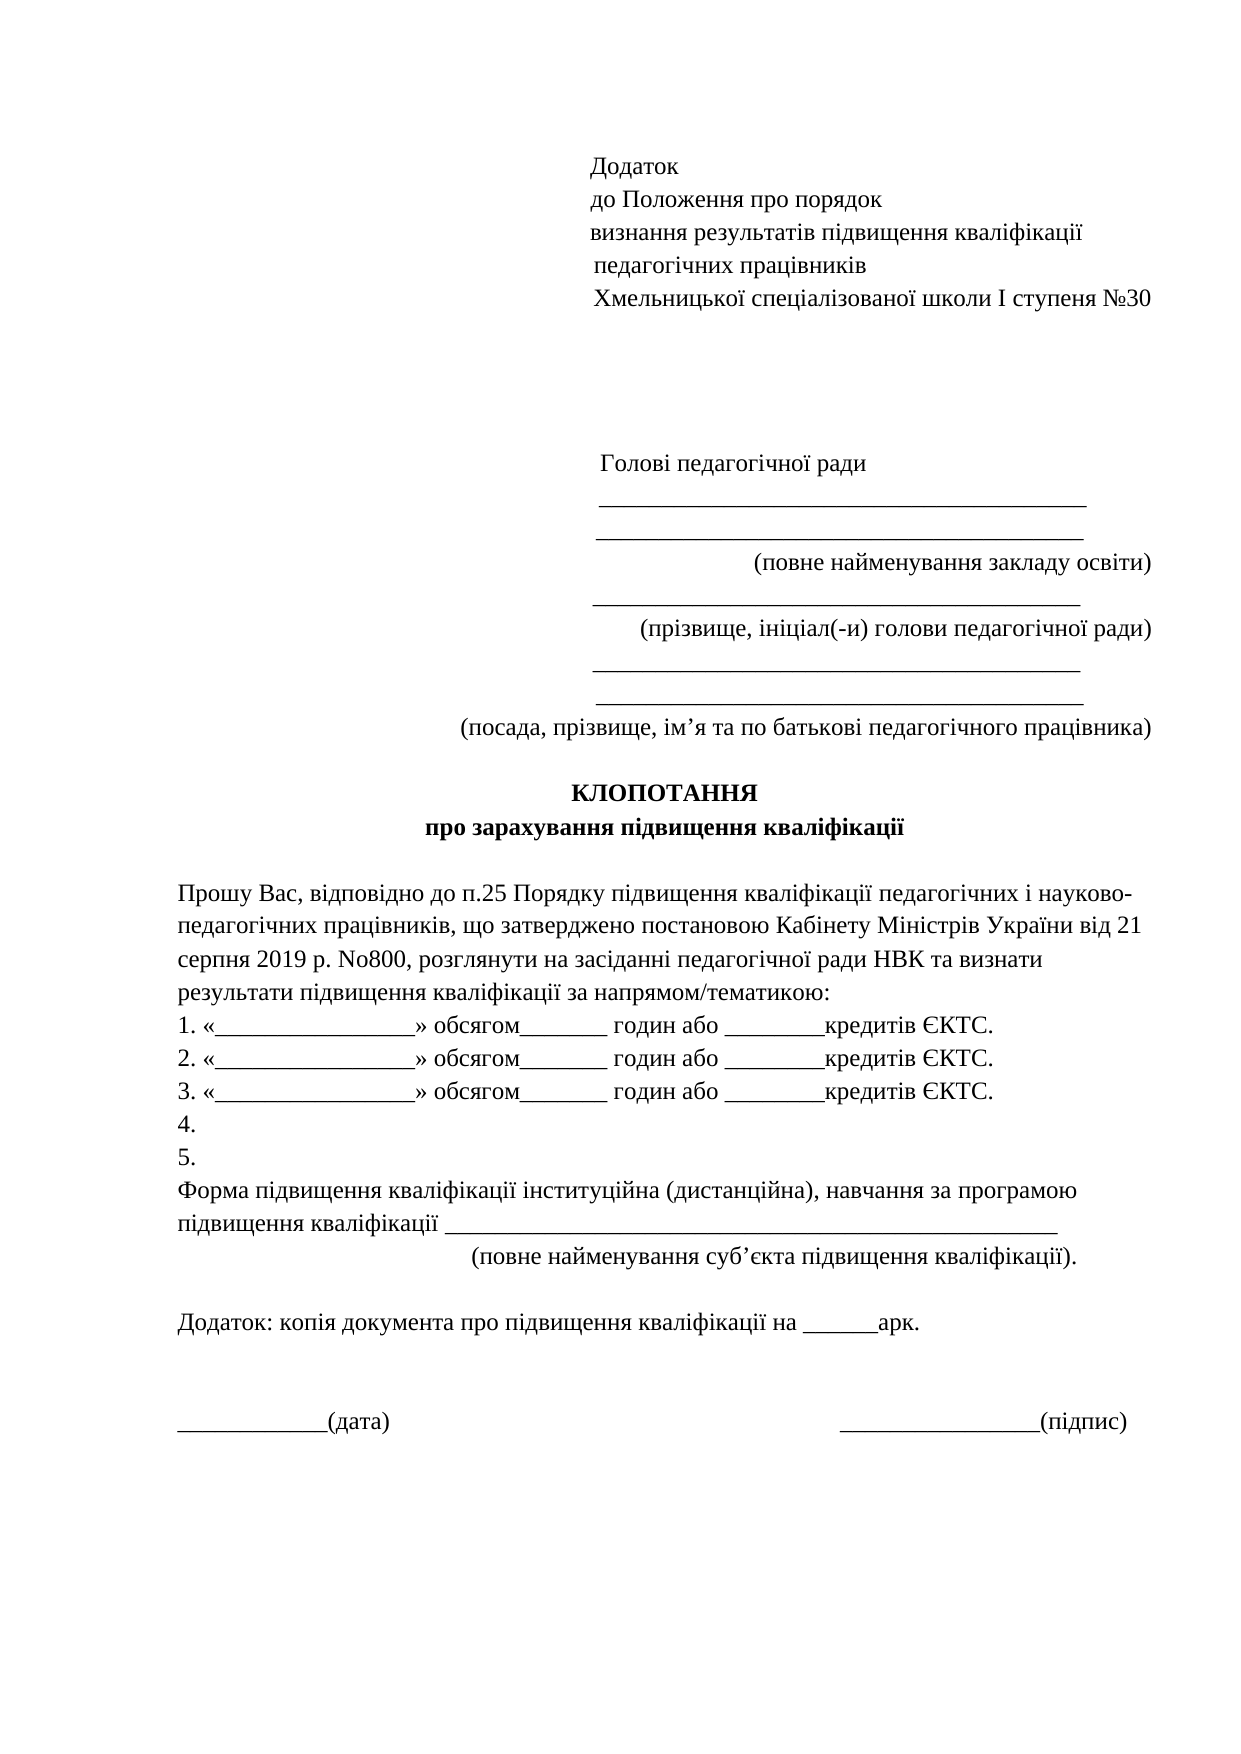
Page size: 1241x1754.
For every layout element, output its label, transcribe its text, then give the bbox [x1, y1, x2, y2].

text КЛОПОТАННЯ [177, 778, 1152, 807]
text (повне найменування закладу освіти) [177, 547, 1152, 576]
text _______________________________________ [177, 580, 1152, 609]
text 5. [177, 1142, 1152, 1171]
text Хмельницької спеціалізованої школи І ступеня №30 [177, 283, 1152, 312]
text про зарахування підвищення кваліфікації [177, 812, 1152, 840]
text (прізвище, ініціал(-и) голови педагогічної ради) [177, 613, 1152, 642]
text 4. [177, 1109, 1152, 1137]
text Додаток: копія документа про підвищення кваліфікації на ______арк. [177, 1307, 1152, 1336]
text визнання результатів підвищення кваліфікації [177, 217, 1152, 246]
text (повне найменування суб’єкта підвищення кваліфікації). [177, 1241, 1152, 1269]
text до Положення про порядок [177, 184, 1152, 213]
text 2. «________________» обсягом_______ годин або ________кредитів ЄКТС. [177, 1043, 1152, 1071]
text Прошу Вас, відповідно до п.25 Порядку підвищення кваліфікації педагогічних і науково-педагогічних працівників, що затверджено постановою Кабінету Міністрів України від 21 серпня 2019 р. No800, розглянути на засіданні педагогічної ради НВК та визнати результати підвищення кваліфікації за напрямом/тематикою: [177, 878, 1152, 1005]
text 3. «________________» обсягом_______ годин або ________кредитів ЄКТС. [177, 1076, 1152, 1104]
text _______________________________________ [177, 514, 1152, 543]
text _______________________________________ [177, 481, 1152, 510]
text (посада, прізвище, ім’я та по батькові педагогічного працівника) [177, 712, 1152, 741]
text педагогічних працівників [177, 250, 1152, 279]
text Форма підвищення кваліфікації інституційна (дистанційна), навчання за програмою підвищення кваліфікації _________________________________________________ [177, 1175, 1152, 1237]
text ____________(дата) ________________(підпис) [177, 1406, 1152, 1435]
text Додаток [177, 151, 1152, 180]
text 1. «________________» обсягом_______ годин або ________кредитів ЄКТС. [177, 1010, 1152, 1038]
text _______________________________________ [177, 679, 1152, 708]
text Голові педагогічної ради [177, 448, 1152, 477]
text _______________________________________ [177, 646, 1152, 675]
